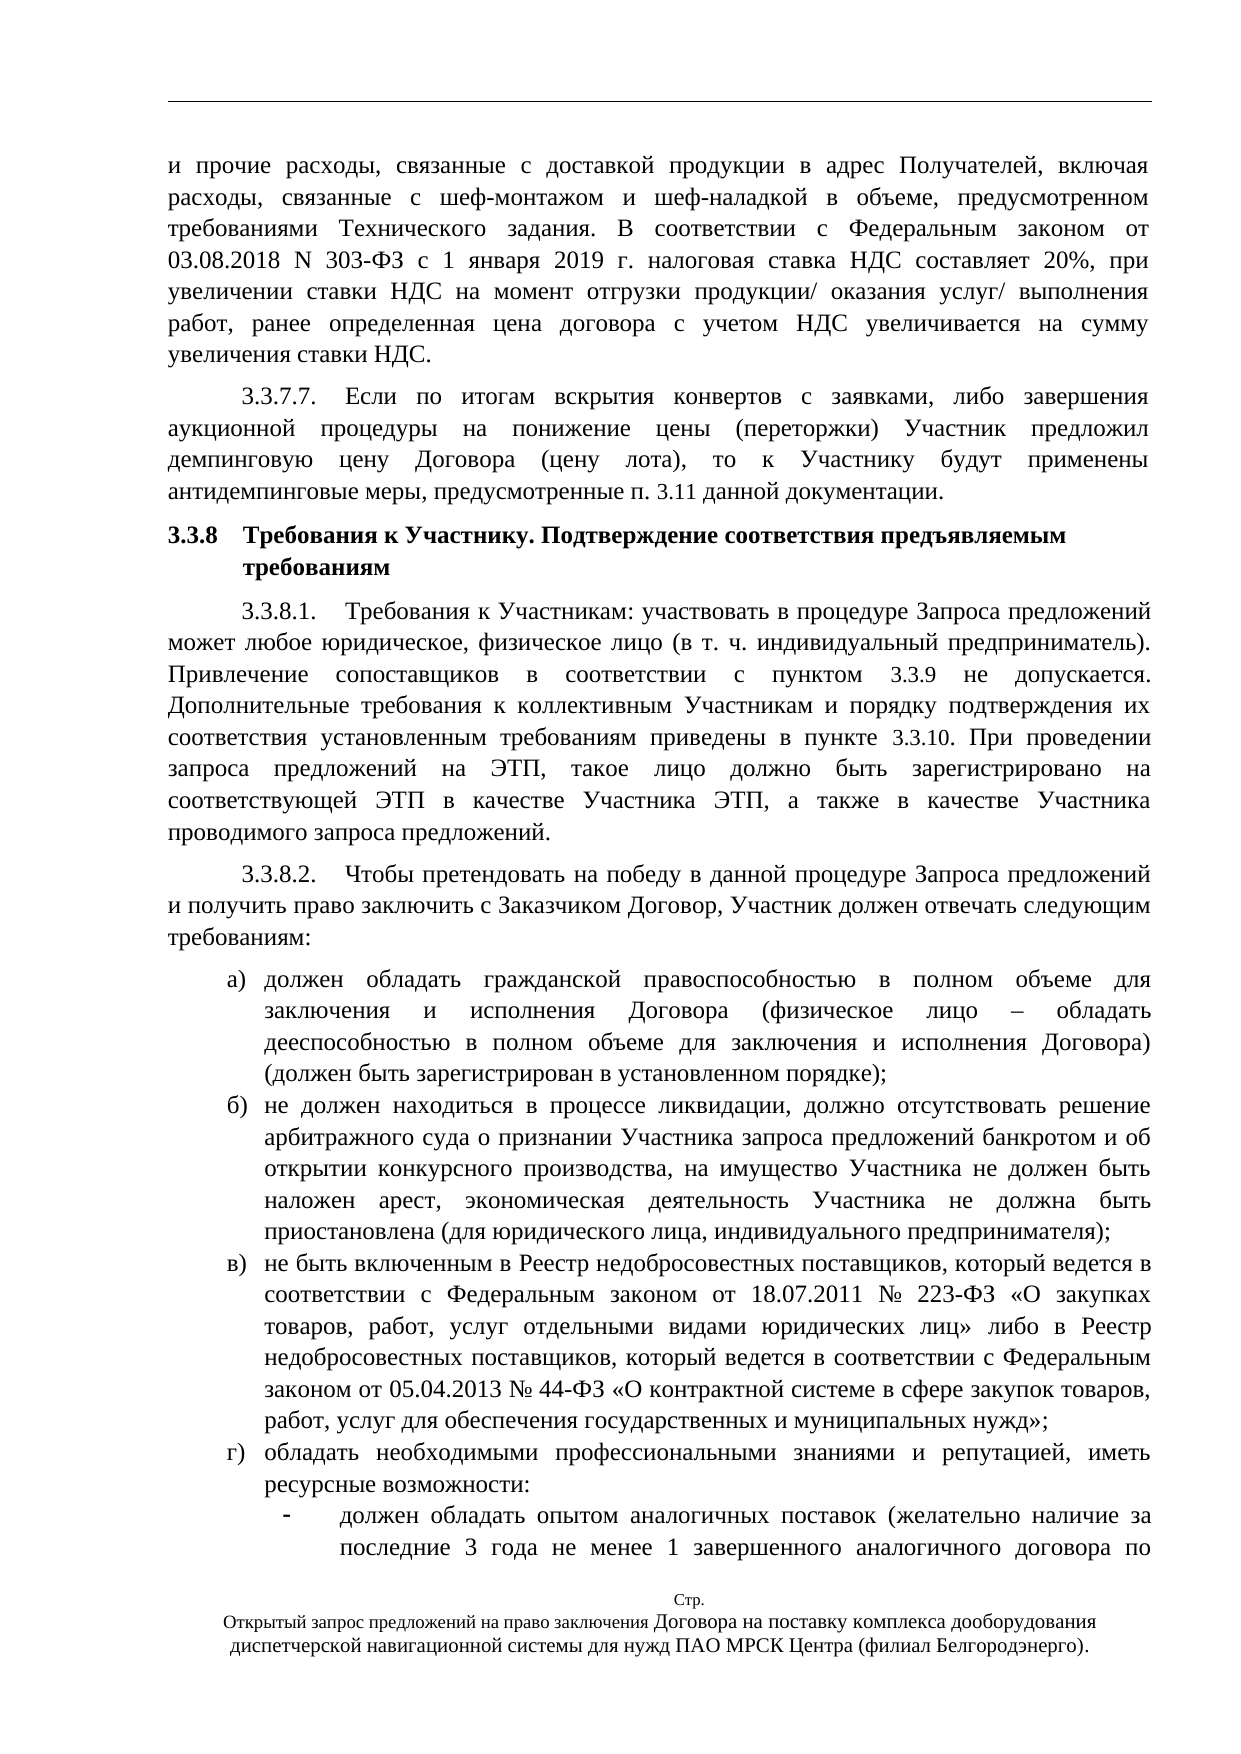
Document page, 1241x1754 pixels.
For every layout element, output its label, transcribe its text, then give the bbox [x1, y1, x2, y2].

list Требования к Участникам: участвовать в процедуре Запроса предложений может любое юридическое, физическое лицо (в т. ч. индивидуальный предприниматель). Привлечение сопоставщиков в соответствии с пунктом 3.3.9 не допускается. Дополнительные требования к коллективным Участникам и порядку подтверждения их соответствия установленным требованиям приведены в пункте 3.3.10. При проведении запроса предложений на ЭТП, такое лицо должно быть зарегистрировано на соответствующей ЭТП в качестве Участника ЭТП, а также в качестве Участника проводимого запроса предложений. [168, 596, 1152, 845]
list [168, 150, 1150, 368]
list обладать необходимыми профессиональными знаниями и репутацией, иметь ресурсные возможности: [227, 1437, 1152, 1497]
list должен обладать гражданской правоспособностью в полном объеме для заключения и исполнения Договора (физическое лицо – обладать дееспособностью в полном объеме для заключения и исполнения Договора) (должен быть зарегистрирован в установленном порядке); [227, 964, 1152, 1087]
list Если по итогам вскрытия конвертов с заявками, либо завершения аукционной процедуры на понижение цены (переторжки) Участник предложил демпинговую цену Договора (цену лота), то к Участнику будут применены антидемпинговые меры, предусмотренные п. 3.11 данной документации. [168, 381, 1150, 505]
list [282, 1500, 1152, 1561]
subtitle Требования к Участнику. Подтверждение соответствия предъявляемым требованиям [168, 520, 1152, 580]
list Чтобы претендовать на победу в данной процедуре Запроса предложений и получить право заключить с Заказчиком Договор, Участник должен отвечать следующим требованиям: [168, 859, 1152, 951]
list не быть включенным в Реестр недобросовестных поставщиков, который ведется в соответствии с Федеральным законом от 18.07.2011 № 223-ФЗ «О закупках товаров, работ, услуг отдельными видами юридических лиц» либо в Реестр недобросовестных поставщиков, который ведется в соответствии с Федеральным законом от 05.04.2013 № 44-ФЗ «О контрактной системе в сфере закупок товаров, работ, услуг для обеспечения государственных и муниципальных нужд»; [227, 1248, 1152, 1434]
list не должен находиться в процессе ликвидации, должно отсутствовать решение арбитражного суда о признании Участника запроса предложений банкротом и об открытии конкурсного производства, на имущество Участника не должен быть наложен арест, экономическая деятельность Участника не должна быть приостановлена (для юридического лица, индивидуального предпринимателя); [227, 1090, 1152, 1245]
